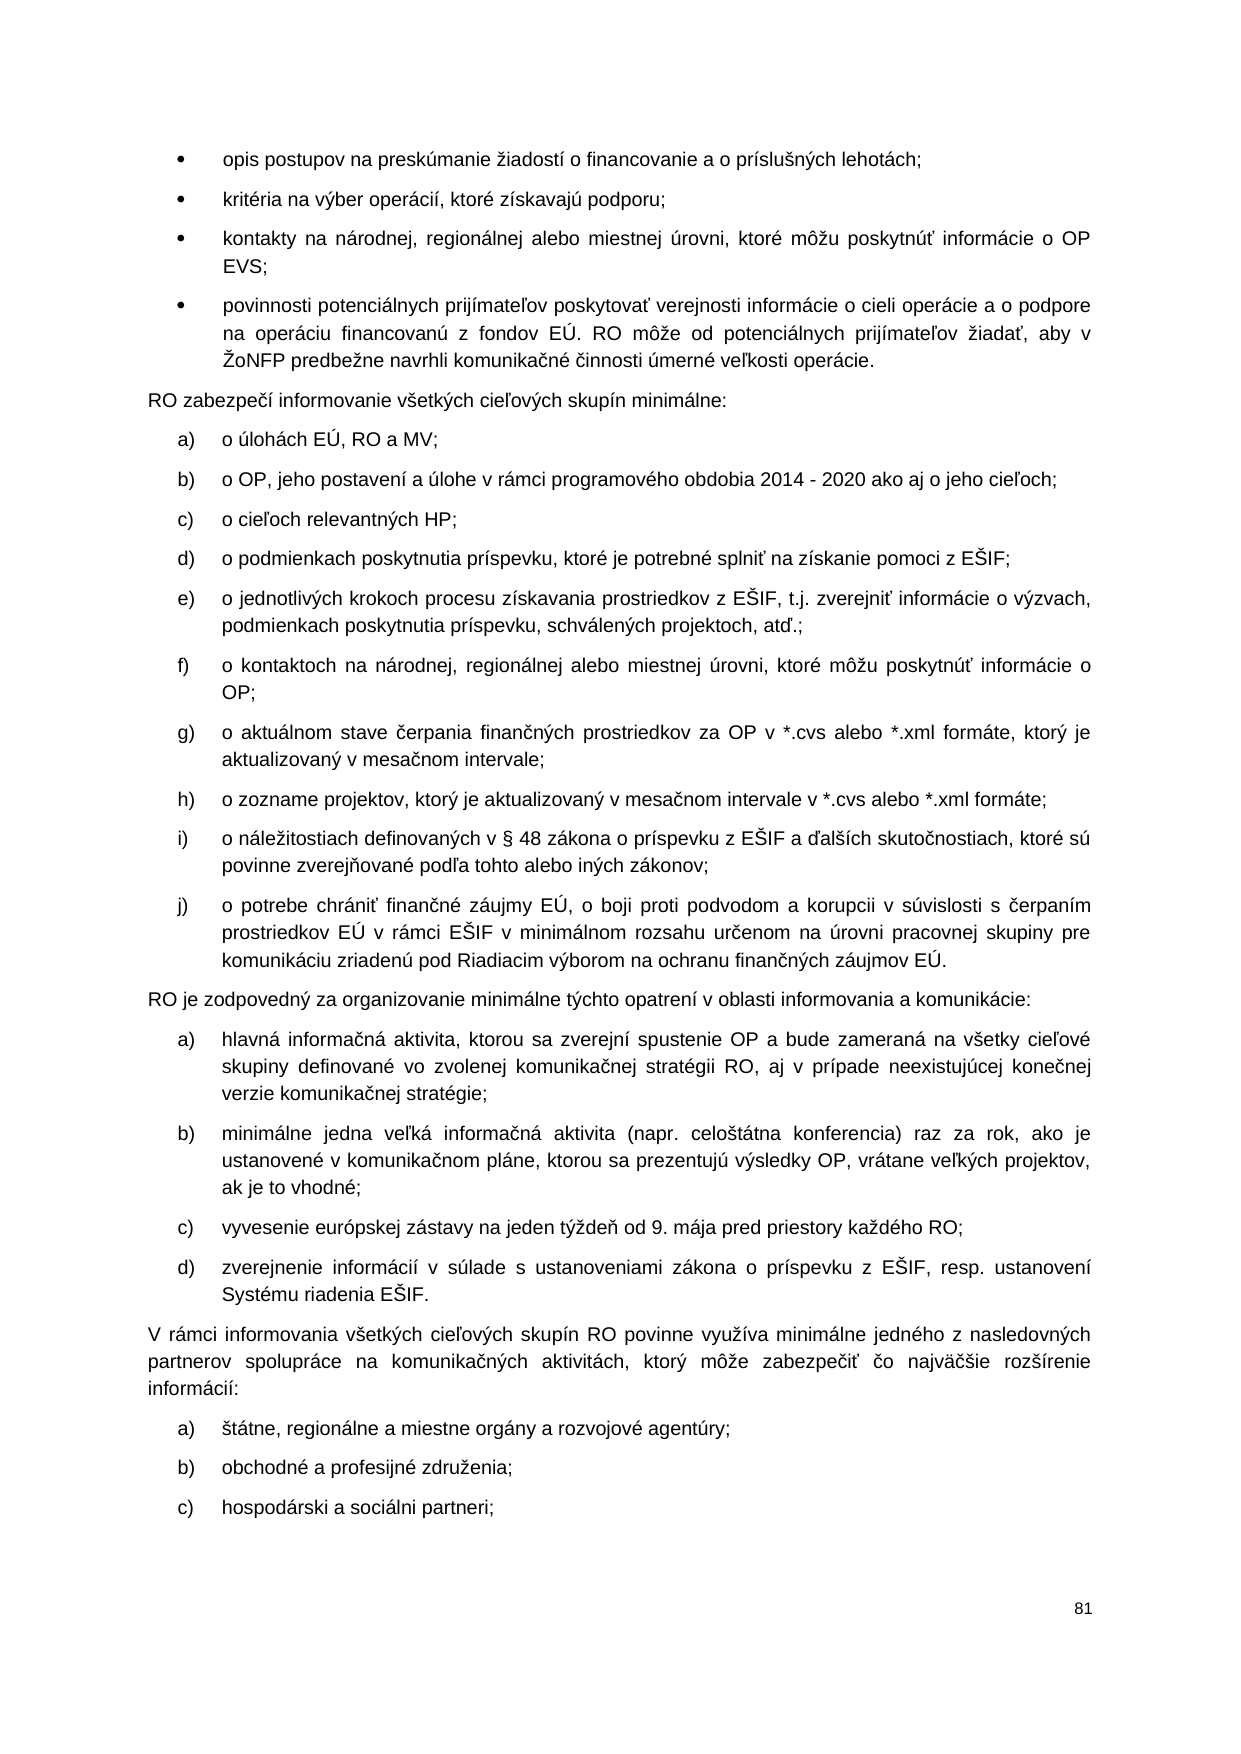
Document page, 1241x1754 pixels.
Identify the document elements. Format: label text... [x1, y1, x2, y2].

text a) hlavná informačná aktivita, ktorou sa zverejní spustenie OP a bude zameraná na všetky cieľové skupiny definované vo zvolenej komunikačnej stratégii RO, aj v prípade neexistujúcej konečnej verzie komunikačnej stratégie; [177, 1028, 1092, 1105]
text RO zabezpečí informovanie všetkých cieľových skupín minimálne: [148, 388, 1092, 411]
text d) zverejnenie informácií v súlade s ustanoveniami zákona o príspevku z EŠIF, resp. ustanovení Systému riadenia EŠIF. [177, 1256, 1092, 1306]
list opis postupov na preskúmanie žiadostí o financovanie a o príslušných lehotách; [177, 148, 1092, 171]
text d) o podmienkach poskytnutia príspevku, ktoré je potrebné splniť na získanie pomoci z EŠIF; [177, 547, 1092, 570]
text e) o jednotlivých krokoch procesu získavania prostriedkov z EŠIF, t.j. zverejniť informácie o výzvach, podmienkach poskytnutia príspevku, schválených projektoch, atď.; [177, 587, 1092, 637]
list kritéria na výber operácií, ktoré získavajú podporu; [177, 187, 1092, 210]
text b) obchodné a profesijné združenia; [177, 1456, 1092, 1479]
list povinnosti potenciálnych prijímateľov poskytovať verejnosti informácie o cieli operácie a o podpore na operáciu financovanú z fondov EÚ. RO môže od potenciálnych prijímateľov žiadať, aby v ŽoNFP predbežne navrhli komunikačné činnosti úmerné veľkosti operácie. [177, 294, 1092, 371]
text h) o zozname projektov, ktorý je aktualizovaný v mesačnom intervale v *.cvs alebo *.xml formáte; [177, 787, 1092, 810]
text b) minimálne jedna veľká informačná aktivita (napr. celoštátna konferencia) raz za rok, ako je ustanovené v komunikačnom pláne, ktorou sa prezentujú výsledky OP, vrátane veľkých projektov, ak je to vhodné; [177, 1122, 1092, 1199]
text b) o OP, jeho postavení a úlohe v rámci programového obdobia 2014 - 2020 ako aj o jeho cieľoch; [177, 468, 1092, 491]
text c) hospodárski a sociálni partneri; [177, 1496, 1092, 1519]
text j) o potrebe chrániť finančné záujmy EÚ, o boji proti podvodom a korupcii v súvislosti s čerpaním prostriedkov EÚ v rámci EŠIF v minimálnom rozsahu určenom na úrovni pracovnej skupiny pre komunikáciu zriadenú pod Riadiacim výborom na ochranu finančných záujmov EÚ. [177, 894, 1092, 971]
text i) o náležitostiach definovaných v § 48 zákona o príspevku z EŠIF a ďalších skutočnostiach, ktoré sú povinne zverejňované podľa tohto alebo iných zákonov; [177, 827, 1092, 877]
text a) štátne, regionálne a miestne orgány a rozvojové agentúry; [177, 1417, 1092, 1439]
text V rámci informovania všetkých cieľových skupín RO povinne využíva minimálne jedného z nasledovných partnerov spolupráce na komunikačných aktivitách, ktorý môže zabezpečiť čo najväčšie rozšírenie informácií: [148, 1322, 1092, 1399]
text g) o aktuálnom stave čerpania finančných prostriedkov za OP v *.cvs alebo *.xml formáte, ktorý je aktualizovaný v mesačnom intervale; [177, 721, 1092, 771]
text c) vyvesenie európskej zástavy na jeden týždeň od 9. mája pred priestory každého RO; [177, 1216, 1092, 1239]
text RO je zodpovedný za organizovanie minimálne týchto opatrení v oblasti informovania a komunikácie: [148, 988, 1092, 1011]
text f) o kontaktoch na národnej, regionálnej alebo miestnej úrovni, ktoré môžu poskytnúť informácie o OP; [177, 654, 1092, 704]
text c) o cieľoch relevantných HP; [177, 507, 1092, 530]
list kontakty na národnej, regionálnej alebo miestnej úrovni, ktoré môžu poskytnúť informácie o OP EVS; [177, 227, 1092, 277]
text a) o úlohách EÚ, RO a MV; [177, 428, 1092, 451]
